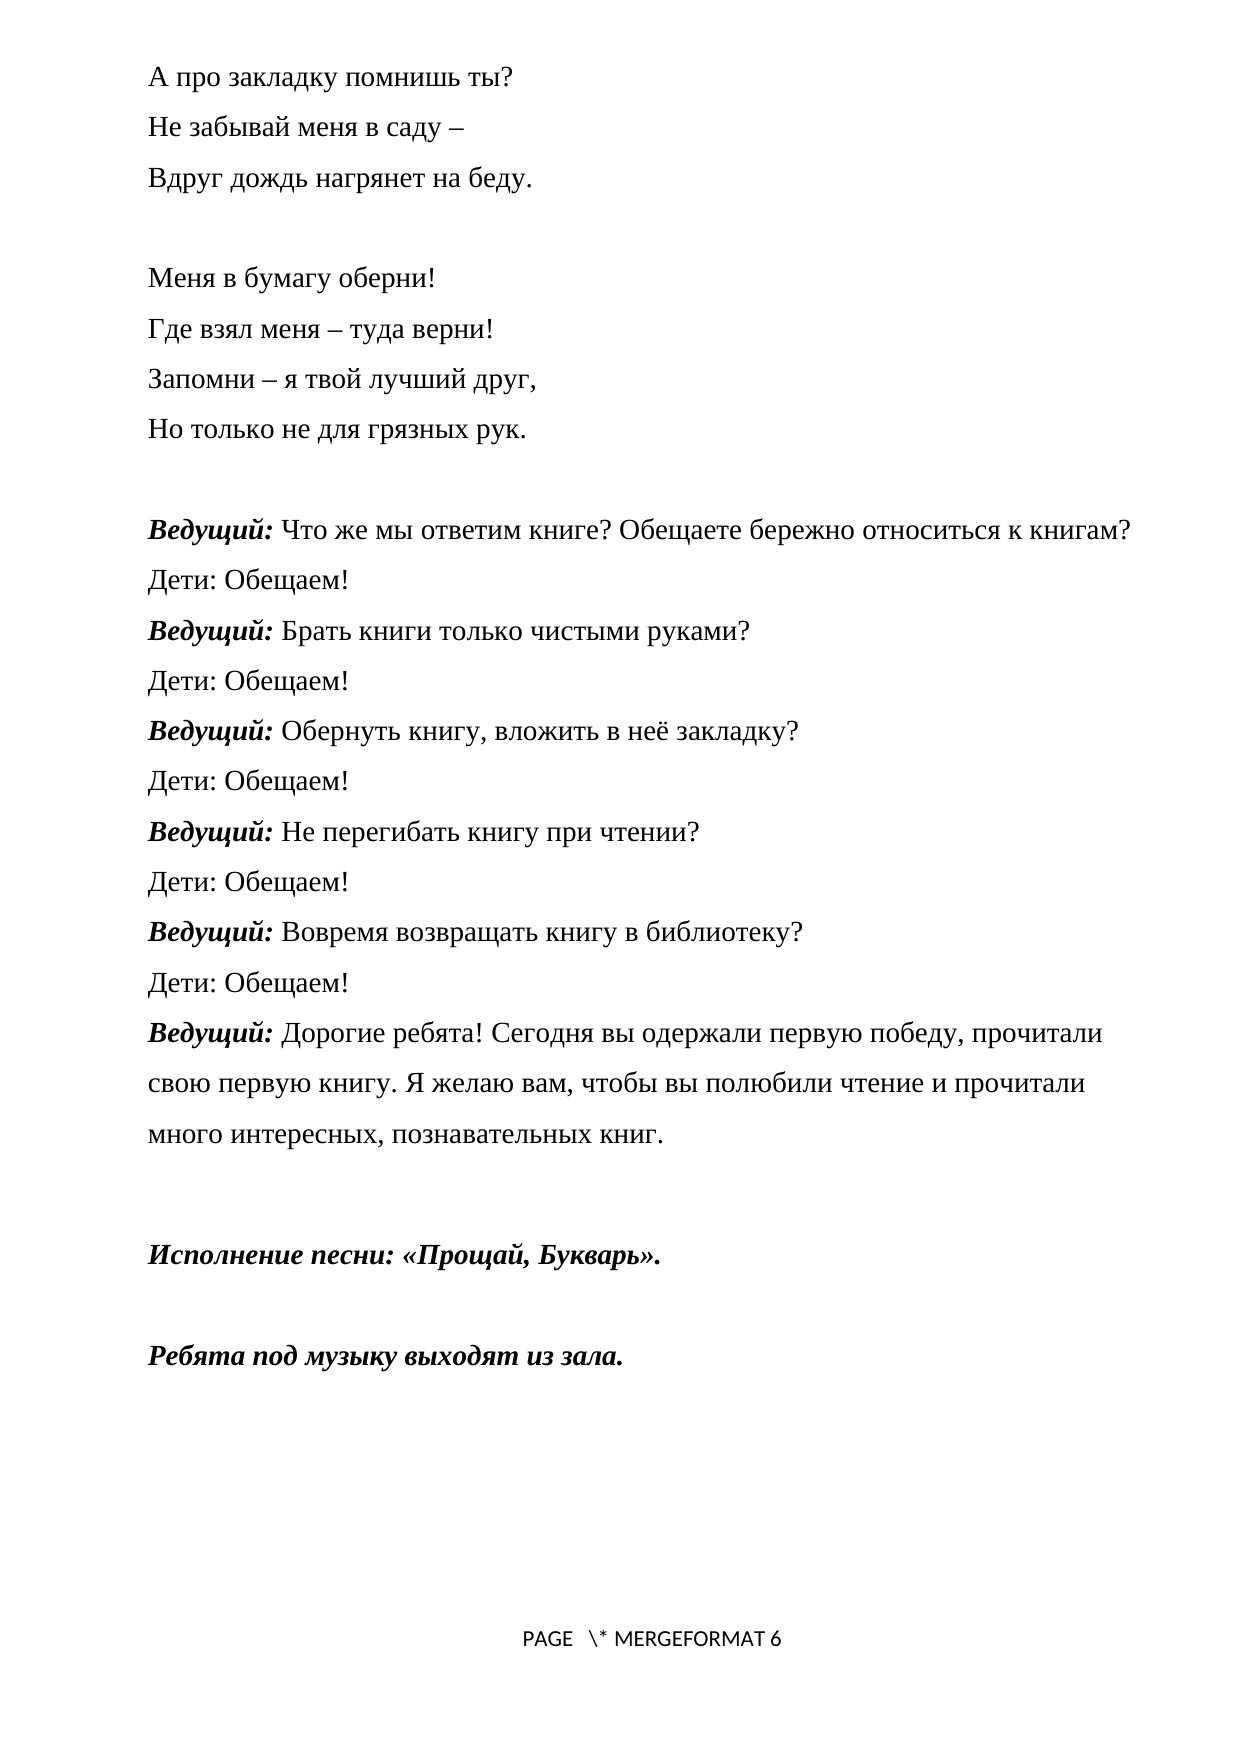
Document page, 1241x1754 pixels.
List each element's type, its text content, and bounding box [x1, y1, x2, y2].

text Но только не для грязных рук. [148, 411, 1152, 445]
text Ведущий: Вовремя возвращать книгу в библиотеку? [148, 914, 1152, 948]
text Ведущий: Не перегибать книгу при чтении? [148, 814, 1152, 847]
text Ведущий: Дорогие ребята! Сегодня вы одержали первую победу, прочитали свою первую книгу. Я желаю вам, чтобы вы полюбили чтение и прочитали много интересных, познавательных книг. [148, 1015, 1152, 1149]
text Меня в бумагу оберни! [148, 260, 1152, 294]
text А про закладку помнишь ты? [148, 59, 1152, 93]
text Ведущий: Обернуть книгу, вложить в неё закладку? [148, 713, 1152, 747]
text Не забывай меня в саду – [148, 109, 1152, 143]
text Дети: Обещаем! [148, 663, 1152, 696]
text Запомни – я твой лучший друг, [148, 361, 1152, 394]
text Где взял меня – туда верни! [148, 311, 1152, 344]
text Ведущий: Что же мы ответим книге? Обещаете бережно относиться к книгам? [148, 512, 1152, 546]
text Исполнение песни: «Прощай, Букварь». Ребята под музыку выходят из зала. [148, 1237, 1152, 1371]
text Дети: Обещаем! [148, 864, 1152, 898]
text Дети: Обещаем! [148, 965, 1152, 998]
text Дети: Обещаем! [148, 763, 1152, 797]
text Дети: Обещаем! [148, 562, 1152, 596]
text Ведущий: Брать книги только чистыми руками? [148, 613, 1152, 646]
text Вдруг дождь нагрянет на беду. [148, 160, 1152, 193]
